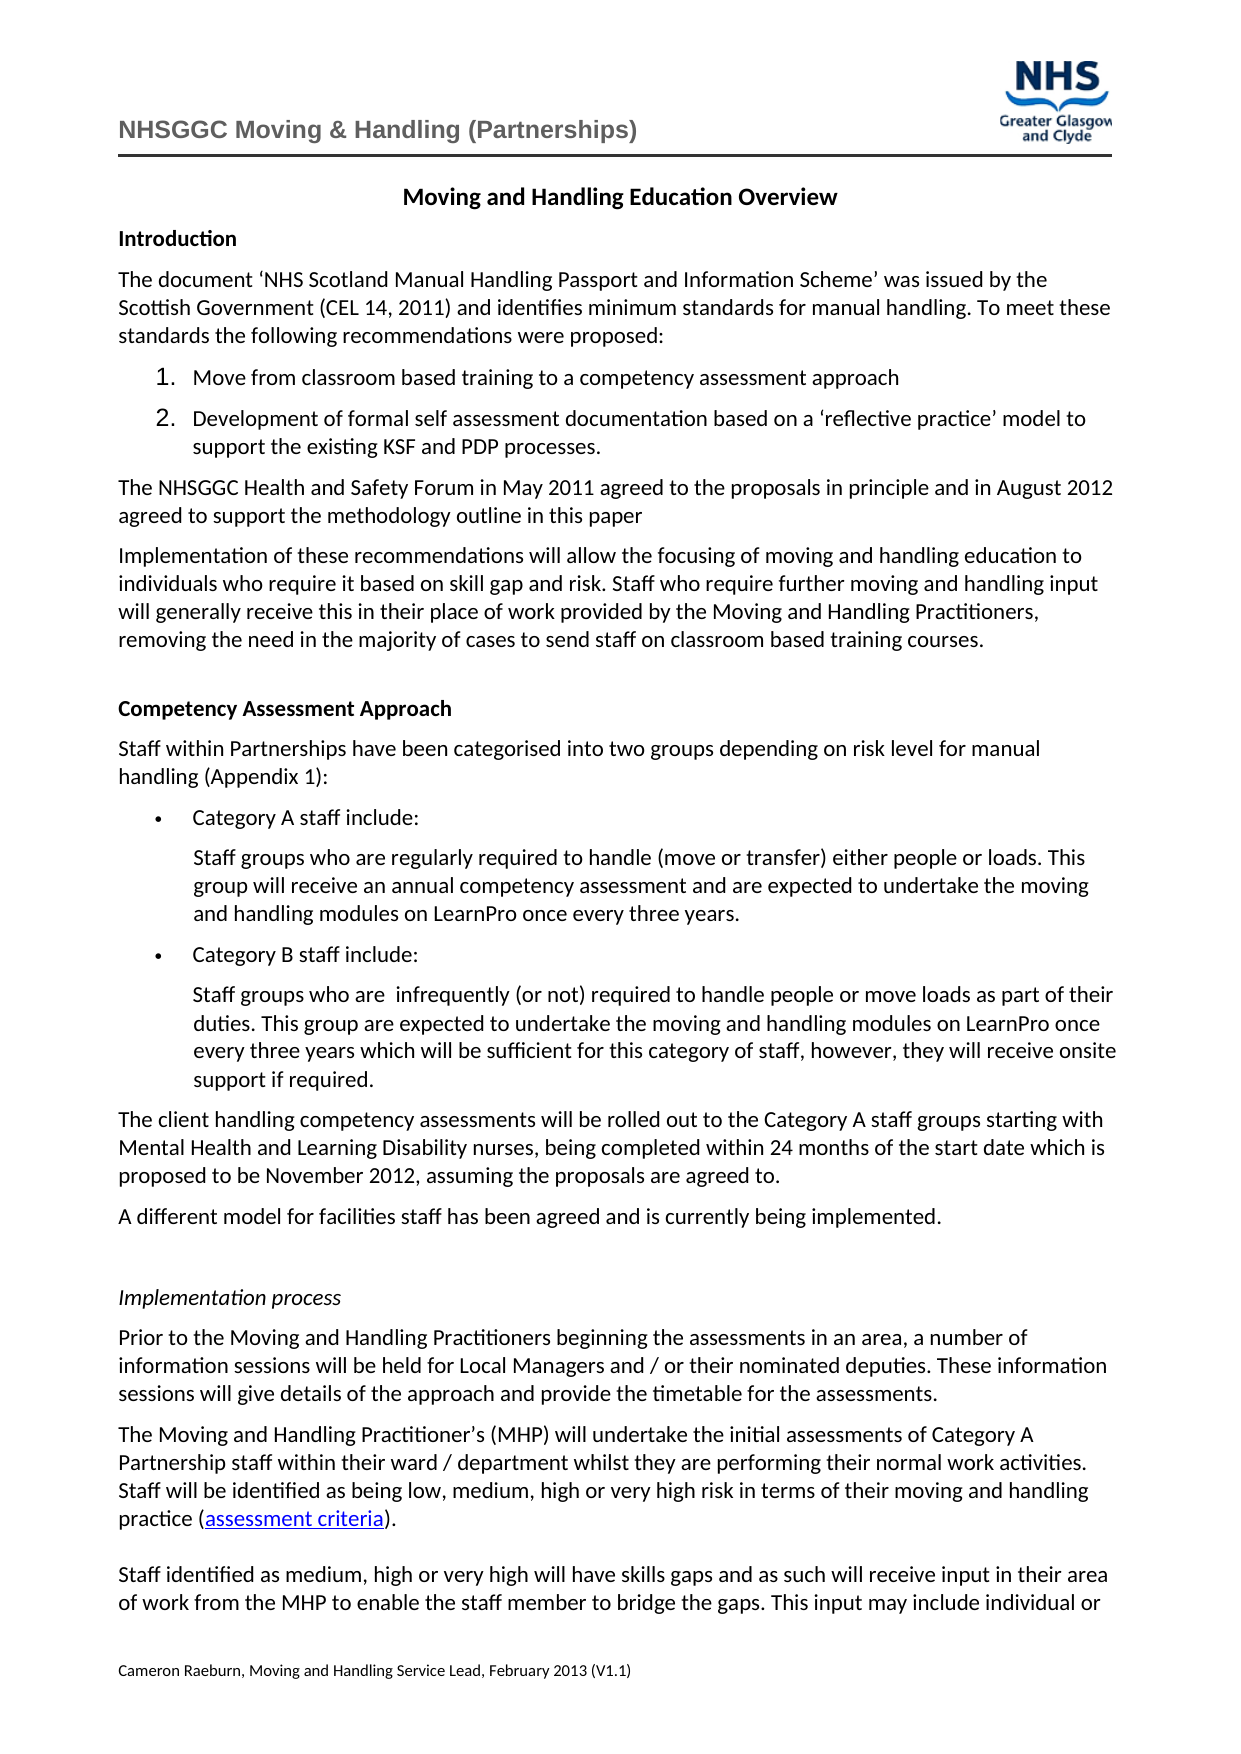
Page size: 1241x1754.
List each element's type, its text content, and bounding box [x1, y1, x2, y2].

text Implementation of these recommendations will allow the focusing of moving and handling education to individuals who require it based on skill gap and risk. Staff who require further moving and handling input will generally receive this in their place of work provided by the Moving and Handling Practitioners, removing the need in the majority of cases to send staff on classroom based training courses. [118, 541, 1122, 653]
text The document ‘NHS Scotland Manual Handling Passport and Information Scheme’ was issued by the Scottish Government ( 14, 2011) and identifies minimum standards for manual handling. To meet these standards the following recommendations were proposed: [118, 265, 1122, 349]
text Staff groups who are regularly required to handle (move or transfer) either people or loads. This group will receive an annual competency assessment and are expected to undertake the moving and handling modules on LearnPro once every three years. [193, 843, 1122, 928]
picture [999, 61, 1112, 143]
list Development of formal self assessment documentation based on a ‘reflective practice’ model to support the existing KSF and PDP processes. [155, 403, 1122, 460]
text Moving and Handling Education Overview [118, 181, 1122, 212]
text The Moving and Handling Practitioner’s () will undertake the initial assessments of Category A Partnership staff within their ward / department whilst they are performing their normal work activities. Staff will be identified as being low, medium, high or very high risk in terms of their moving and handling practice (assessment criteria). [118, 1420, 1122, 1532]
text The client handling competency assessments will be rolled out to the Category A staff groups starting with Mental Health and Learning Disability nurses, being completed within 24 months of the start date which is proposed to be November 2012, assuming the proposals are agreed to. [118, 1105, 1122, 1189]
text A different model for facilities staff has been agreed and is currently being implemented. [118, 1202, 1122, 1230]
list Move from classroom based training to a competency assessment approach [155, 361, 1122, 391]
text Implementation process [118, 1283, 1122, 1311]
text Staff groups who are infrequently (or not) required to handle people or move loads as part of their duties. This group are expected to undertake the moving and handling modules on LearnPro once every three years which will be sufficient for this category of staff, however, they will receive onsite support if required. [192, 981, 1122, 1093]
text Competency Assessment Approach [118, 694, 1122, 722]
list Category A staff include: [155, 803, 1122, 831]
text Introduction [118, 224, 1122, 252]
text The NHSGGC Health and Safety Forum in May 2011 agreed to the proposals in principle and in August 2012 agreed to support the methodology outline in this paper [118, 473, 1122, 529]
text Staff within Partnerships have been categorised into two groups depending on risk level for manual handling (Appendix 1): [118, 734, 1122, 791]
list Category B staff include: [155, 940, 1122, 968]
text Prior to the Moving and Handling Practitioners beginning the assessments in an area, a number of information sessions will be held for Local Managers and / or their nominated deputies. These information sessions will give details of the approach and provide the timetable for the assessments. [118, 1323, 1122, 1407]
